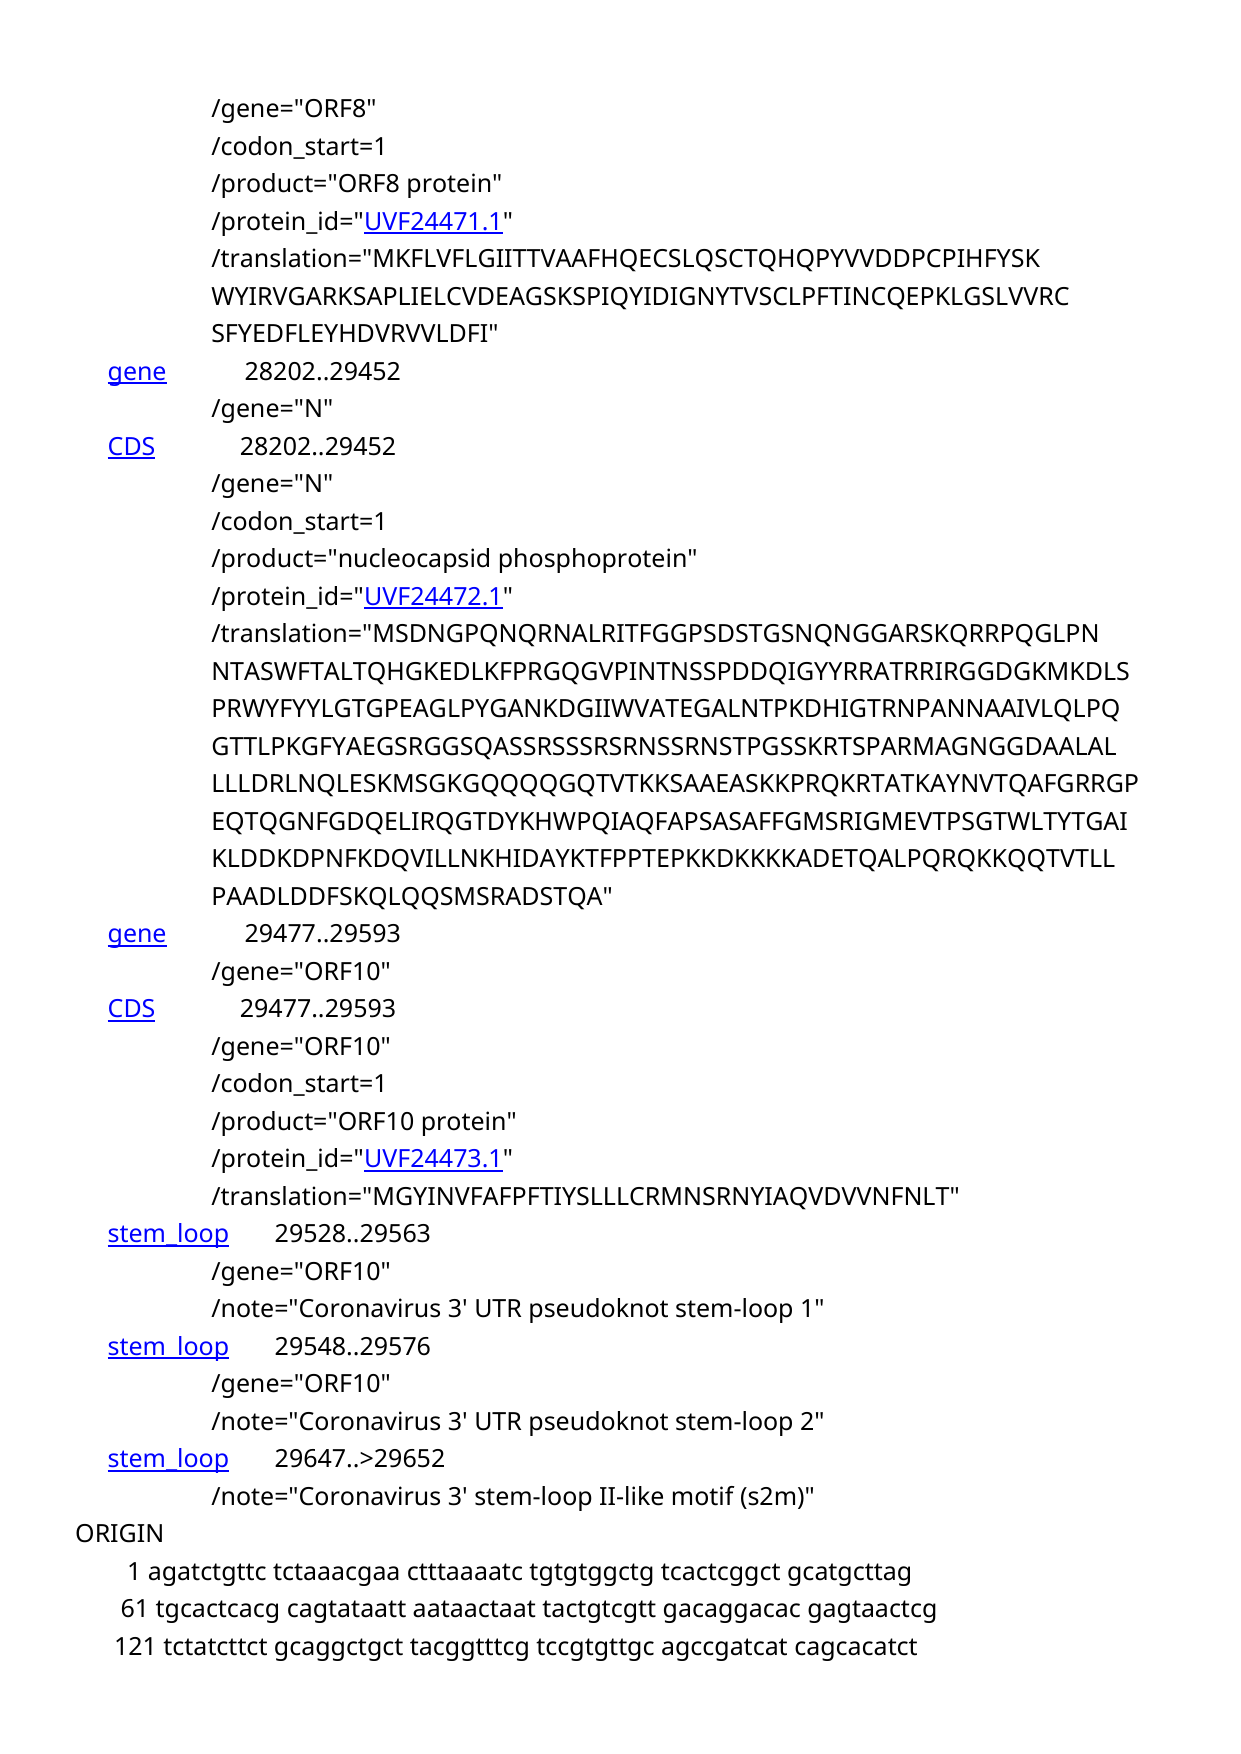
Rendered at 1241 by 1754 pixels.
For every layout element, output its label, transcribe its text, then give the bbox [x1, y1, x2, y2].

text gene 28202..29452 [75, 352, 1165, 389]
text /translation="MSDNGPQNQRNALRITFGGPSDSTGSNQNGGARSKQRRPQGLPN [75, 614, 1165, 652]
text stem_loop 29528..29563 [75, 1214, 1165, 1252]
text /protein_id="UVF24473.1" [75, 1139, 1165, 1177]
text /gene="N" [75, 464, 1165, 502]
text SFYEDFLEYHDVRVVLDFI" [75, 314, 1165, 352]
text ORIGIN [75, 1514, 1165, 1552]
text /note="Coronavirus 3' UTR pseudoknot stem-loop 2" [75, 1402, 1165, 1439]
text /translation="MGYINVFAFPFTIYSLLLCRMNSRNYIAQVDVVNFNLT" [75, 1177, 1165, 1214]
text /gene="ORF10" [75, 1027, 1165, 1064]
text 61 tgcactcacg cagtataatt aataactaat tactgtcgtt gacaggacac gagtaactcg [75, 1589, 1165, 1627]
text /codon_start=1 [75, 127, 1165, 164]
text /gene="ORF10" [75, 952, 1165, 989]
text stem_loop 29548..29576 [75, 1327, 1165, 1364]
text /note="Coronavirus 3' UTR pseudoknot stem-loop 1" [75, 1289, 1165, 1327]
text /codon_start=1 [75, 502, 1165, 539]
text /gene="ORF10" [75, 1364, 1165, 1402]
text /product="nucleocapsid phosphoprotein" [75, 539, 1165, 577]
text CDS 29477..29593 [75, 989, 1165, 1027]
text CDS 28202..29452 [75, 427, 1165, 464]
text LLLDRLNQLESKMSGKGQQQQGQTVTKKSAAEASKKPRQKRTATKAYNVTQAFGRRGP [75, 764, 1165, 802]
text /gene="ORF10" [75, 1252, 1165, 1289]
text GTTLPKGFYAEGSRGGSQASSRSSSRSRNSSRNSTPGSSKRTSPARMAGNGGDAALAL [75, 727, 1165, 764]
text /gene="ORF8" [75, 89, 1165, 127]
text /gene="N" [75, 389, 1165, 427]
text /translation="MKFLVFLGIITTVAAFHQECSLQSCTQHQPYVVDDPCPIHFYSK [75, 239, 1165, 277]
text gene 29477..29593 [75, 914, 1165, 952]
text PRWYFYYLGTGPEAGLPYGANKDGIIWVATEGALNTPKDHIGTRNPANNAAIVLQLPQ [75, 689, 1165, 727]
text stem_loop 29647..>29652 [75, 1439, 1165, 1477]
text /product="ORF10 protein" [75, 1102, 1165, 1139]
text /protein_id="UVF24472.1" [75, 577, 1165, 614]
text /protein_id="UVF24471.1" [75, 202, 1165, 239]
text PAADLDDFSKQLQQSMSRADSTQA" [75, 877, 1165, 914]
text EQTQGNFGDQELIRQGTDYKHWPQIAQFAPSASAFFGMSRIGMEVTPSGTWLTYTGAI [75, 802, 1165, 839]
text 1 agatctgttc tctaaacgaa ctttaaaatc tgtgtggctg tcactcggct gcatgcttag [75, 1552, 1165, 1589]
text /product="ORF8 protein" [75, 164, 1165, 202]
text KLDDKDPNFKDQVILLNKHIDAYKTFPPTEPKKDKKKKADETQALPQRQKKQQTVTLL [75, 839, 1165, 877]
text /codon_start=1 [75, 1064, 1165, 1102]
text /note="Coronavirus 3' stem-loop II-like motif (s2m)" [75, 1477, 1165, 1514]
text 121 tctatcttct gcaggctgct tacggtttcg tccgtgttgc agccgatcat cagcacatct [75, 1627, 1165, 1664]
text NTASWFTALTQHGKEDLKFPRGQGVPINTNSSPDDQIGYYRRATRRIRGGDGKMKDLS [75, 652, 1165, 689]
text WYIRVGARKSAPLIELCVDEAGSKSPIQYIDIGNYTVSCLPFTINCQEPKLGSLVVRC [75, 277, 1165, 314]
